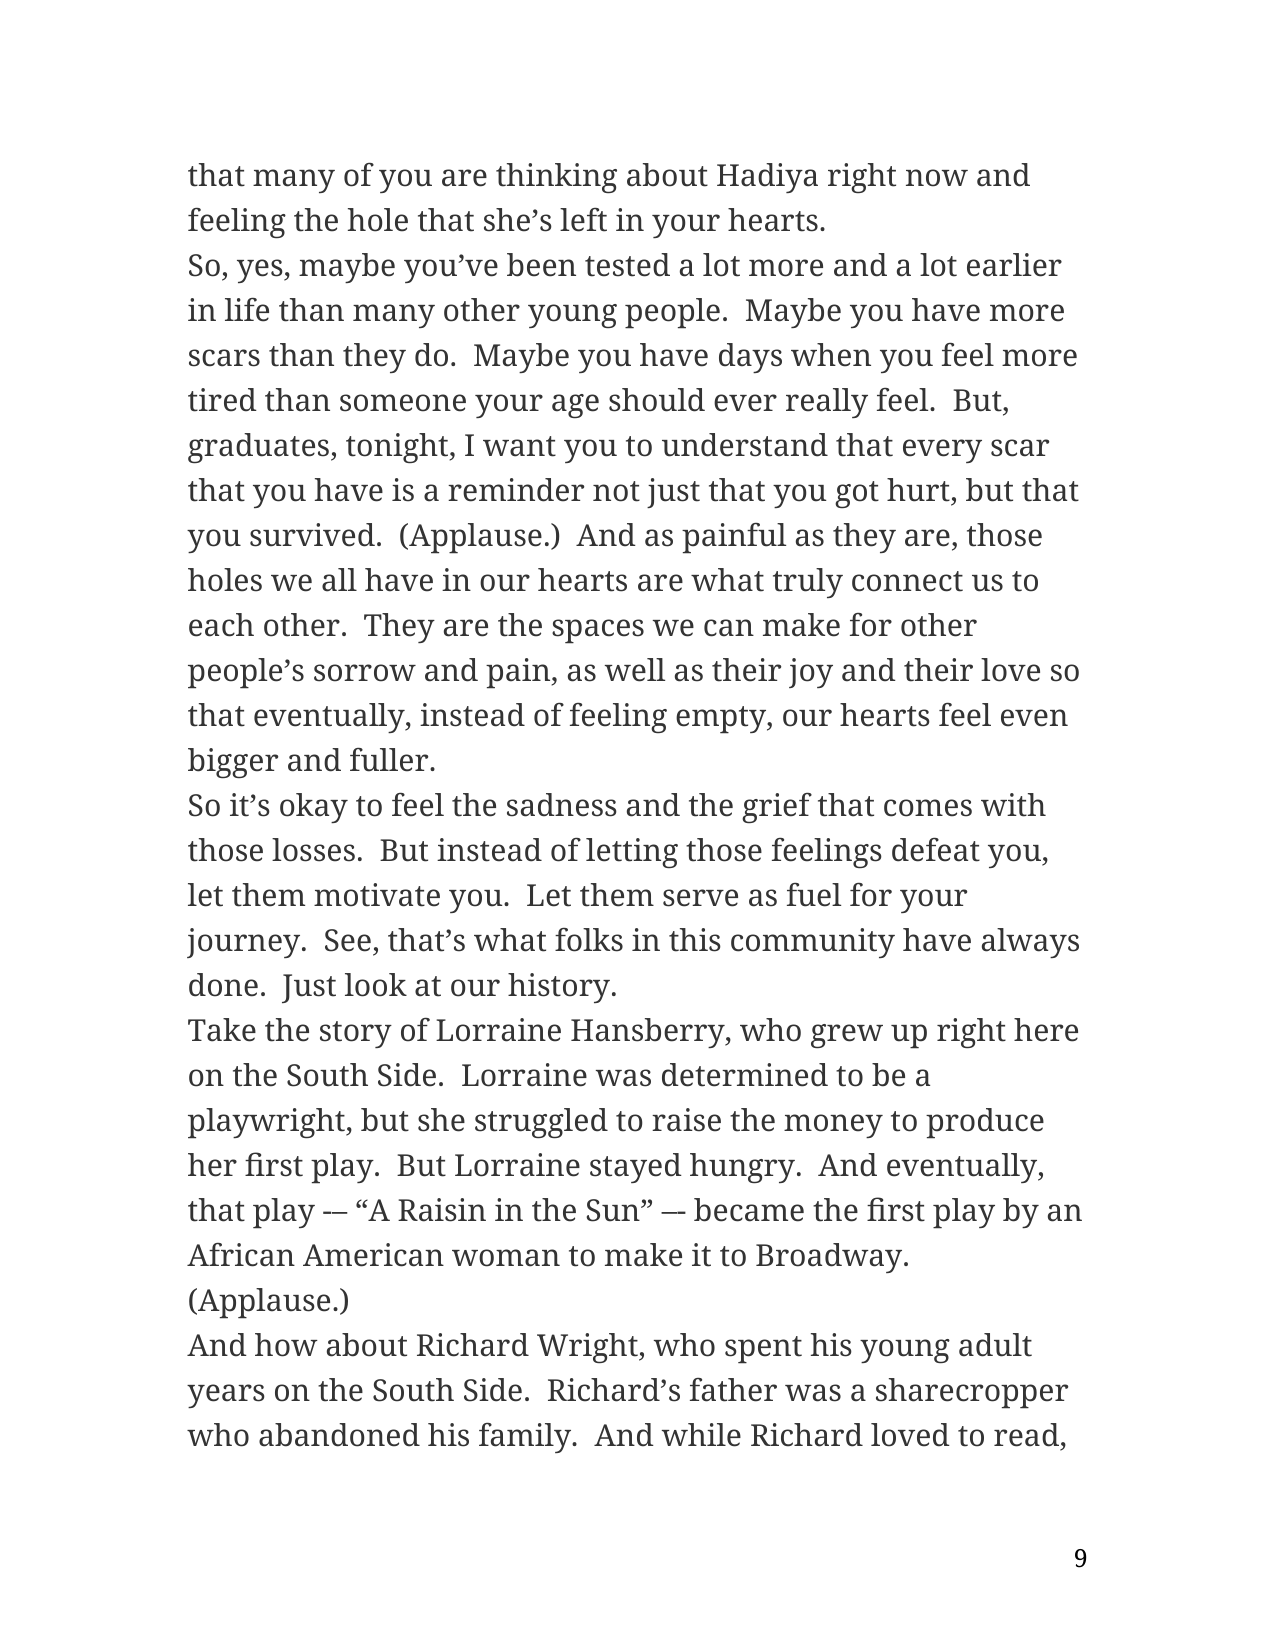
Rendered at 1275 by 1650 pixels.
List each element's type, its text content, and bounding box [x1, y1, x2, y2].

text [187, 1321, 1087, 1456]
text Take the story of Lorraine Hansberry, who grew up right here on the South Side. Lorraine was determined to be a playwright, but she struggled to raise the money to produce her first play. But Lorraine stayed hungry. And eventually, that play -– “A Raisin in the Sun” –- became the first play by an African American woman to make it to Broadway. (Applause.) [187, 1006, 1087, 1321]
text So it’s okay to feel the sadness and the grief that comes with those losses. But instead of letting those feelings defeat you, let them motivate you. Let them serve as fuel for your journey. See, that’s what folks in this community have always done. Just look at our history. [187, 780, 1087, 1005]
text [187, 150, 1087, 240]
text So, yes, maybe you’ve been tested a lot more and a lot earlier in life than many other young people. Maybe you have more scars than they do. Maybe you have days when you feel more tired than someone your age should ever really feel. But, graduates, tonight, I want you to understand that every scar that you have is a reminder not just that you got hurt, but that you survived. (Applause.) And as painful as they are, those holes we all have in our hearts are what truly connect us to each other. They are the spaces we can make for other people’s sorrow and pain, as well as their joy and their love so that eventually, instead of feeling empty, our hearts feel even bigger and fuller. [187, 240, 1087, 780]
